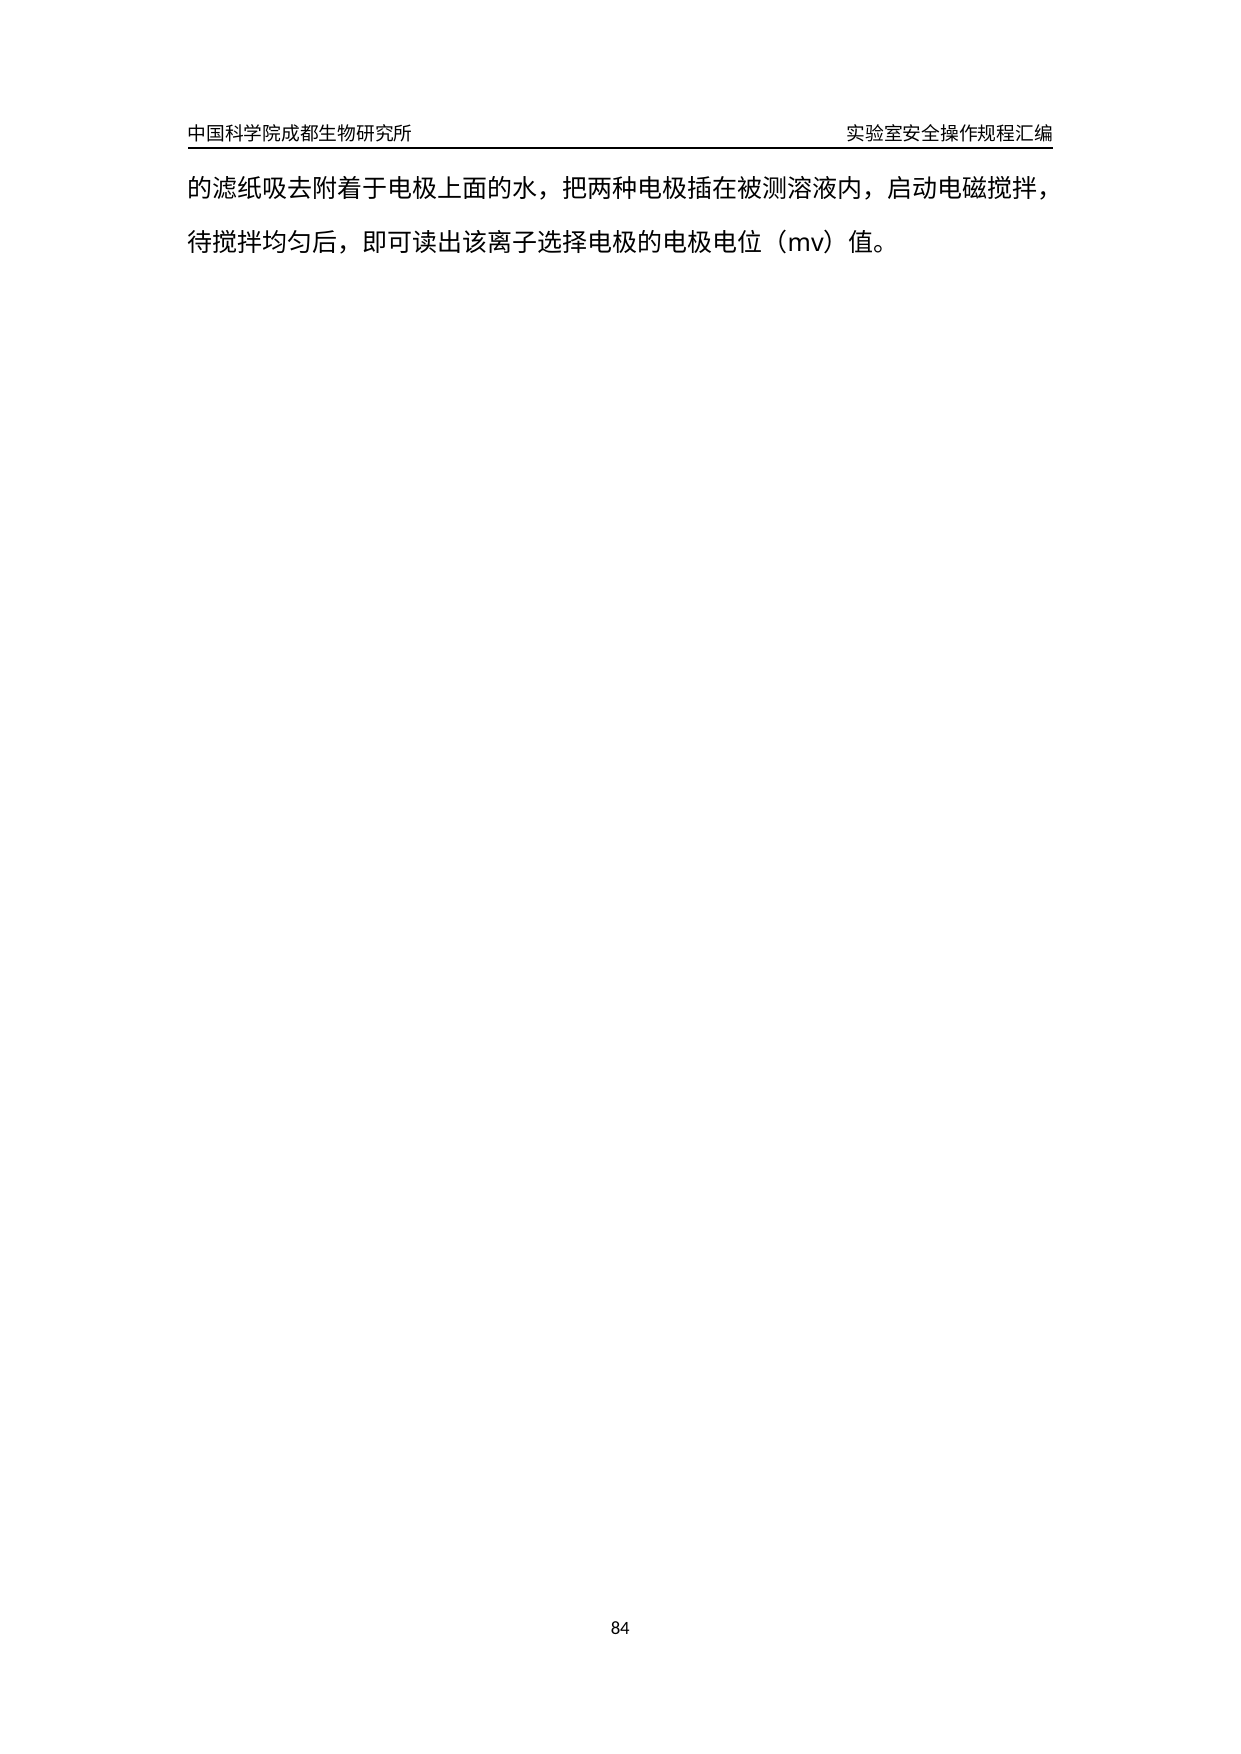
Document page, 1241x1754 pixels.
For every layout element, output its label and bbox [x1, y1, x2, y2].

text [187, 168, 1053, 259]
